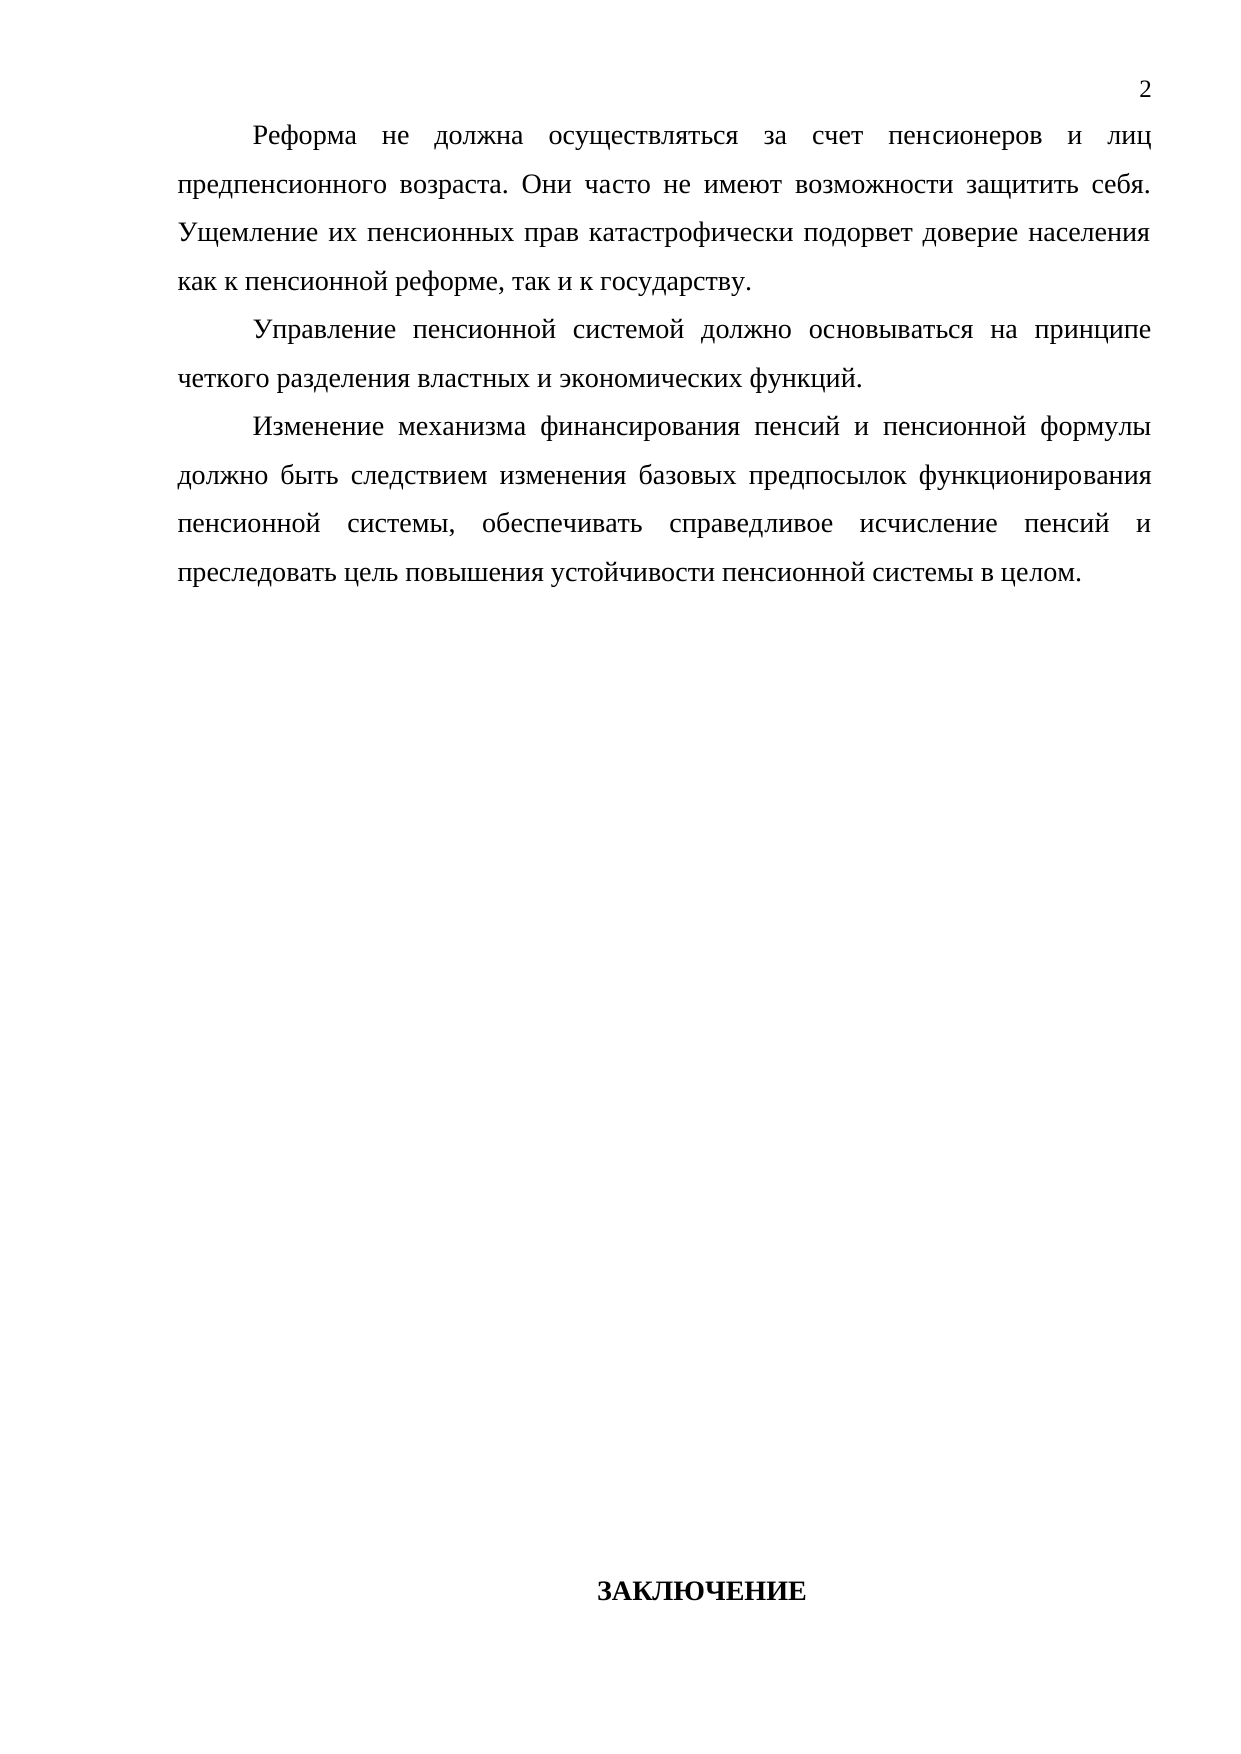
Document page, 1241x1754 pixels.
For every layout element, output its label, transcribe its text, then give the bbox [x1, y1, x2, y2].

text Реформа не должна осуществляться за счет пенсионеров и лиц предпенсионного возраста. Они часто не имеют возможности защитить себя. Ущемление их пенсионных прав катастрофически подорвет доверие населения как к пенсионной реформе, так и к государству. [177, 118, 1152, 296]
text ЗАКЛЮЧЕНИЕ [177, 1574, 1152, 1607]
text Управление пенсионной системой должно основываться на принципе четкого разделения властных и экономических функций. [177, 312, 1152, 393]
text Изменение механизма финансирования пенсий и пенсионной формулы должно быть следствием изменения базовых предпосылок функционирования пенсионной системы, обеспечивать справедливое исчисление пенсий и преследовать цель повышения устойчивости пенсионной системы в целом. [177, 409, 1152, 587]
